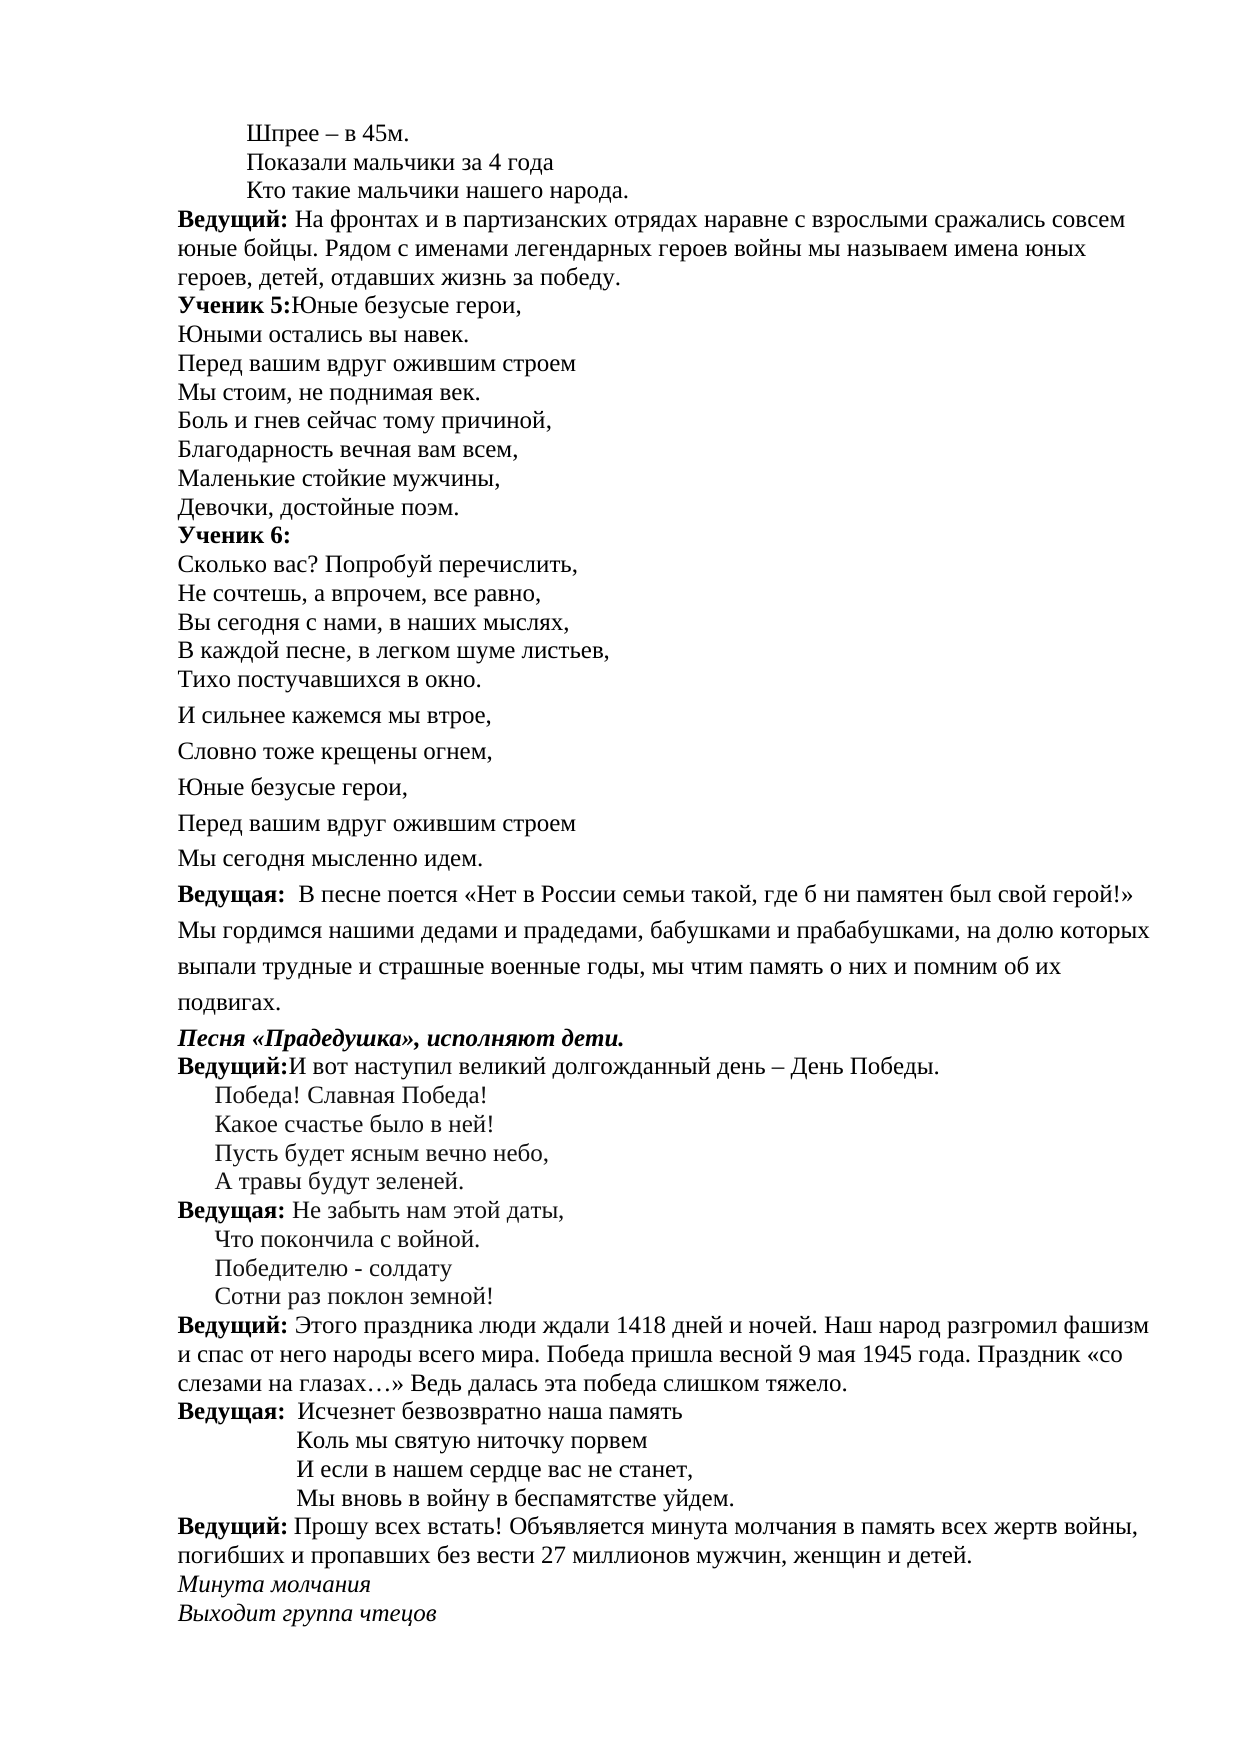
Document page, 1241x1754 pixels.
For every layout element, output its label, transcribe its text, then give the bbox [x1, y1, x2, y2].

text Сколько вас? Попробуй перечислить, Не сочтешь, а впрочем, все равно, Вы сегодня с нами, в наших мыслях, В каждой песне, в легком шуме листьев, Тихо постучавшихся в окно. [177, 549, 1152, 693]
text Победителю - солдату [177, 1253, 1152, 1281]
text Какое счастье было в ней! [177, 1109, 1152, 1138]
text Сотни раз поклон земной! [177, 1281, 1152, 1310]
text Песня «Прадедушка», исполняют дети. [177, 1016, 1152, 1051]
text Ведущий: На фронтах и в партизанских отрядах наравне с взрослыми сражались совсем юные бойцы. Рядом с именами легендарных героев войны мы называем имена юных героев, детей, отдавших жизнь за победу. [177, 204, 1152, 291]
text А травы будут зеленей. [177, 1166, 1152, 1195]
text Ведущий:И вот наступил великий долгожданный день – День Победы. [177, 1051, 1152, 1080]
text Коль мы святую ниточку порвем [177, 1425, 1152, 1454]
text Кто такие мальчики нашего народа. [177, 176, 1152, 204]
text Показали мальчики за 4 года [177, 147, 1152, 176]
text И если в нашем сердце вас не станет, [177, 1454, 1152, 1483]
text Ведущий: Прошу всех встать! Объявляется минута молчания в память всех жертв войны, погибших и пропавших без вести 27 миллионов мужчин, женщин и детей. [177, 1511, 1152, 1569]
text И сильнее кажемся мы втрое, Словно тоже крещены огнем, Юные безусые герои, Перед вашим вдруг ожившим строем Мы сегодня мысленно идем. [177, 693, 1152, 872]
text Выходит группа чтецов [177, 1598, 1152, 1626]
text Что покончила с войной. [177, 1224, 1152, 1253]
text Шпрее – в 45м. [177, 118, 1152, 147]
text Ведущая: Не забыть нам этой даты, [177, 1195, 1152, 1224]
text Ведущий: Этого праздника люди ждали 1418 дней и ночей. Наш народ разгромил фашизм и спас от него народы всего мира. Победа пришла весной 9 мая 1945 года. Праздник «со слезами на глазах…» Ведь далась эта победа слишком тяжело. [177, 1310, 1152, 1396]
text Минута молчания [177, 1569, 1152, 1598]
text Мы вновь в войну в беспамятстве уйдем. [177, 1483, 1152, 1511]
text Ученик 6: [177, 521, 1152, 549]
text Победа! Славная Победа! [177, 1080, 1152, 1109]
text Ведущая: В песне поется «Нет в России семьи такой, где б ни памятен был свой герой!» Мы гордимся нашими дедами и прадедами, бабушками и прабабушками, на долю которых выпали трудные и страшные военные годы, мы чтим память о них и помним об их подвигах. [177, 872, 1152, 1016]
text Ведущая: Исчезнет безвозвратно наша память [177, 1396, 1152, 1425]
text Ученик 5:Юные безусые герои, Юными остались вы навек. Перед вашим вдруг ожившим строем Мы стоим, не поднимая век. Боль и гнев сейчас тому причиной, Благодарность вечная вам всем, Маленькие стойкие мужчины, Девочки, достойные поэм. [177, 291, 1152, 521]
text Пусть будет ясным вечно небо, [177, 1138, 1152, 1166]
